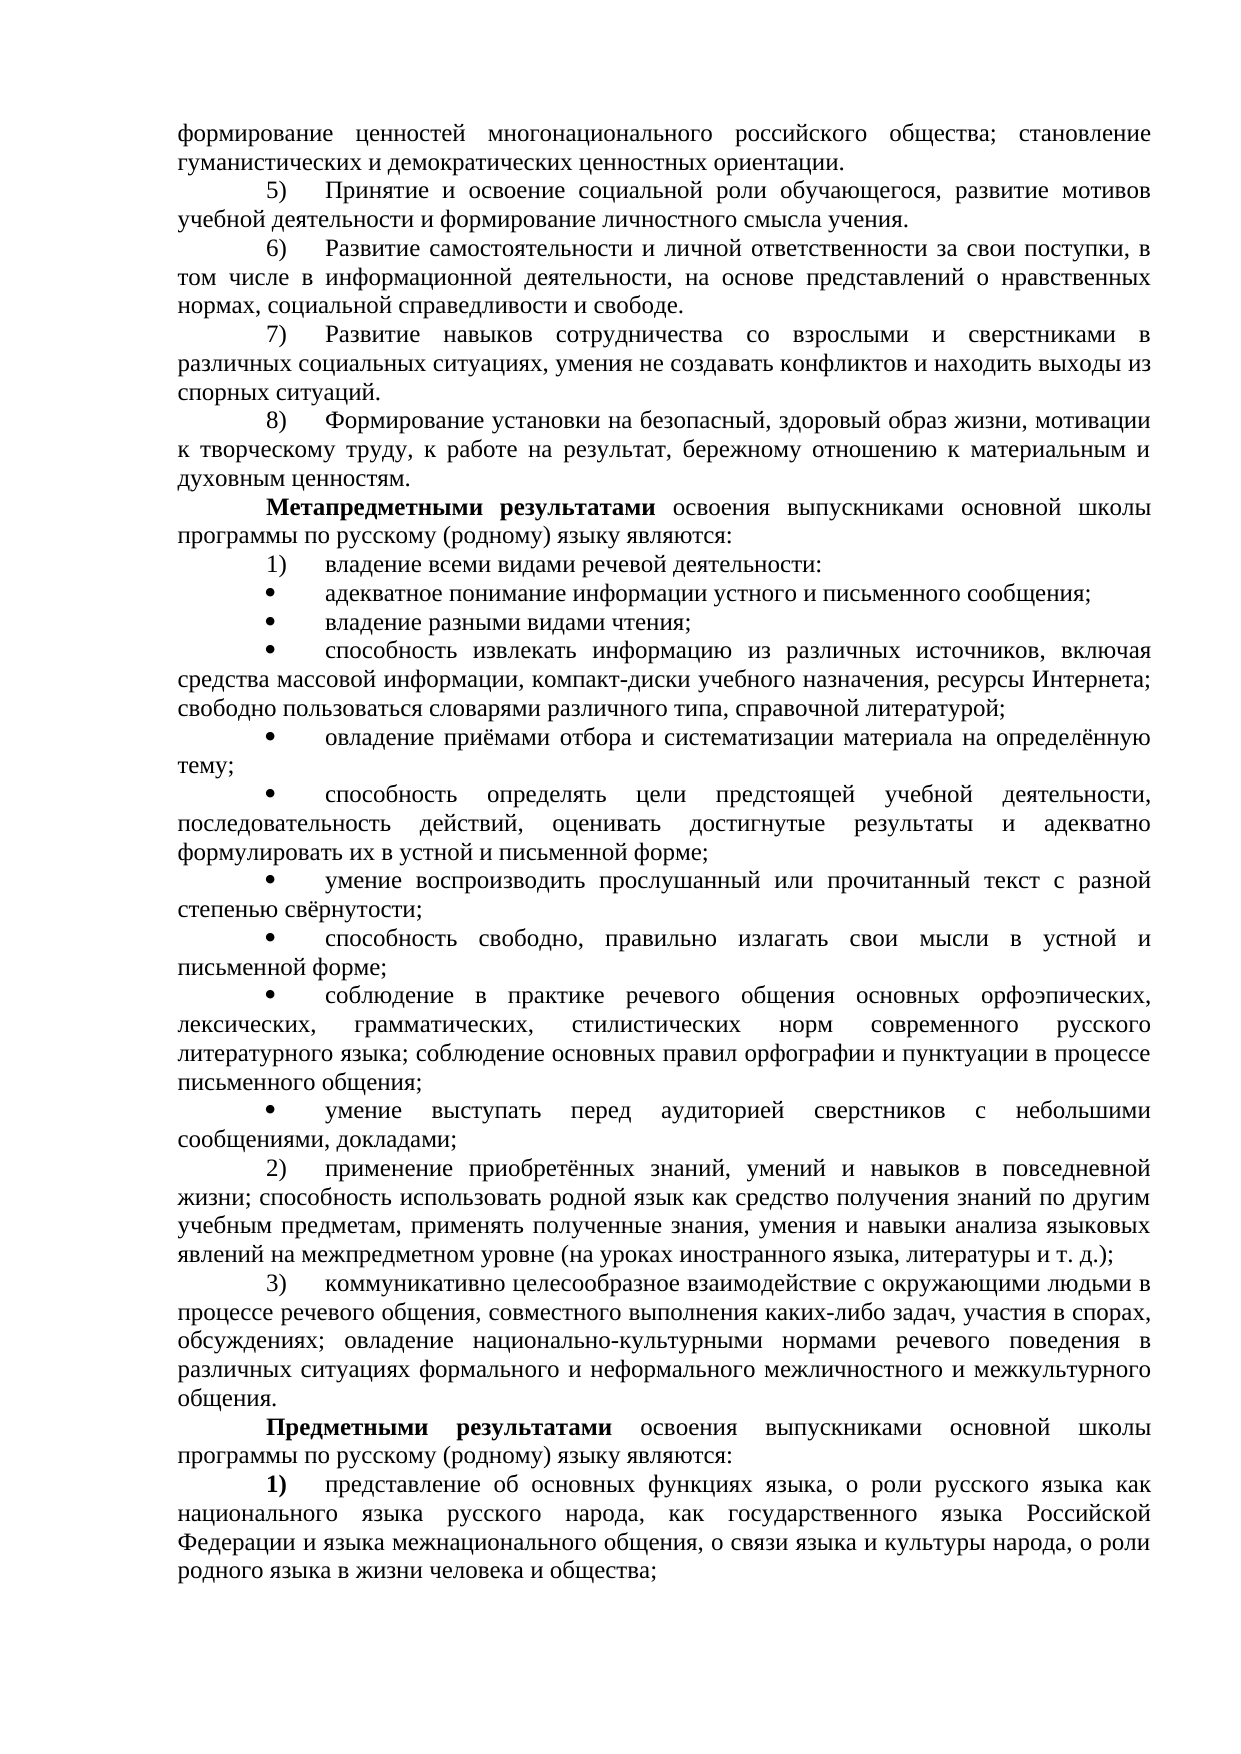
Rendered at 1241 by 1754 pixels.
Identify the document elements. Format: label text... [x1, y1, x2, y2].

list соблюдение в практике речевого общения основных орфоэпических, лексических, грамматических, стилистических норм современного русского литературного языка; соблюдение основных правил орфографии и пунктуации в процессе письменного общения; [177, 981, 1152, 1096]
list овладение приёмами отбора и систематизации материала на определённую тему; [177, 722, 1152, 779]
list Принятие и освоение социальной роли обучающегося, развитие мотивов учебной деятельности и формирование личностного смысла учения. [177, 176, 1152, 233]
list Развитие навыков сотрудничества со взрослыми и сверстниками в различных социальных ситуациях, умения не создавать конфликтов и находить выходы из спорных ситуаций. [177, 319, 1152, 406]
text Предметными результатами освоения выпускниками основной школы программы по русскому (родному) языку являются: [177, 1412, 1152, 1469]
list способность извлекать информацию из различных источников, включая средства массовой информации, компакт-диски учебного назначения, ресурсы Интернета; свободно пользоваться словарями различного типа, справочной литературой; [177, 636, 1152, 722]
list владение всеми видами речевой деятельности: [177, 549, 1152, 578]
list представление об основных функциях языка, о роли русского языка как национального языка русского народа, как государственного языка Российской Федерации и языка межнационального общения, о связи языка и культуры народа, о роли родного языка в жизни человека и общества; [177, 1469, 1152, 1584]
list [177, 118, 1152, 176]
list способность определять цели предстоящей учебной деятельности, последовательность действий, оценивать достигнутые результаты и адекватно формулировать их в устной и письменной форме; [177, 779, 1152, 866]
text Метапредметными результатами освоения выпускниками основной школы программы по русскому (родному) языку являются: [177, 492, 1152, 549]
list применение приобретённых знаний, умений и навыков в повседневной жизни; способность использовать родной язык как средство получения знаний по другим учебным предметам, применять полученные знания, умения и навыки анализа языковых явлений на межпредметном уровне (на уроках иностранного языка, литературы и т. д.); [177, 1153, 1152, 1268]
list адекватное понимание информации устного и письменного сообщения; [177, 578, 1152, 607]
list умение выступать перед аудиторией сверстников с небольшими сообщениями, докладами; [177, 1096, 1152, 1153]
list коммуникативно целесообразное взаимодействие с окружающими людьми в процессе речевого общения, совместного выполнения каких-либо задач, участия в спорах, обсуждениях; овладение национально-культурными нормами речевого поведения в различных ситуациях формального и неформального межличностного и межкультурного общения. [177, 1268, 1152, 1412]
list умение воспроизводить прослушанный или прочитанный текст с разной степенью свёрнутости; [177, 866, 1152, 923]
list Формирование установки на безопасный, здоровый образ жизни, мотивации к творческому труду, к работе на результат, бережному отношению к материальным и духовным ценностям. [177, 406, 1152, 492]
list способность свободно, правильно излагать свои мысли в устной и письменной форме; [177, 923, 1152, 981]
list владение разными видами чтения; [177, 607, 1152, 636]
list Развитие самостоятельности и личной ответственности за свои поступки, в том числе в информационной деятельности, на основе представлений о нравственных нормах, социальной справедливости и свободе. [177, 233, 1152, 319]
